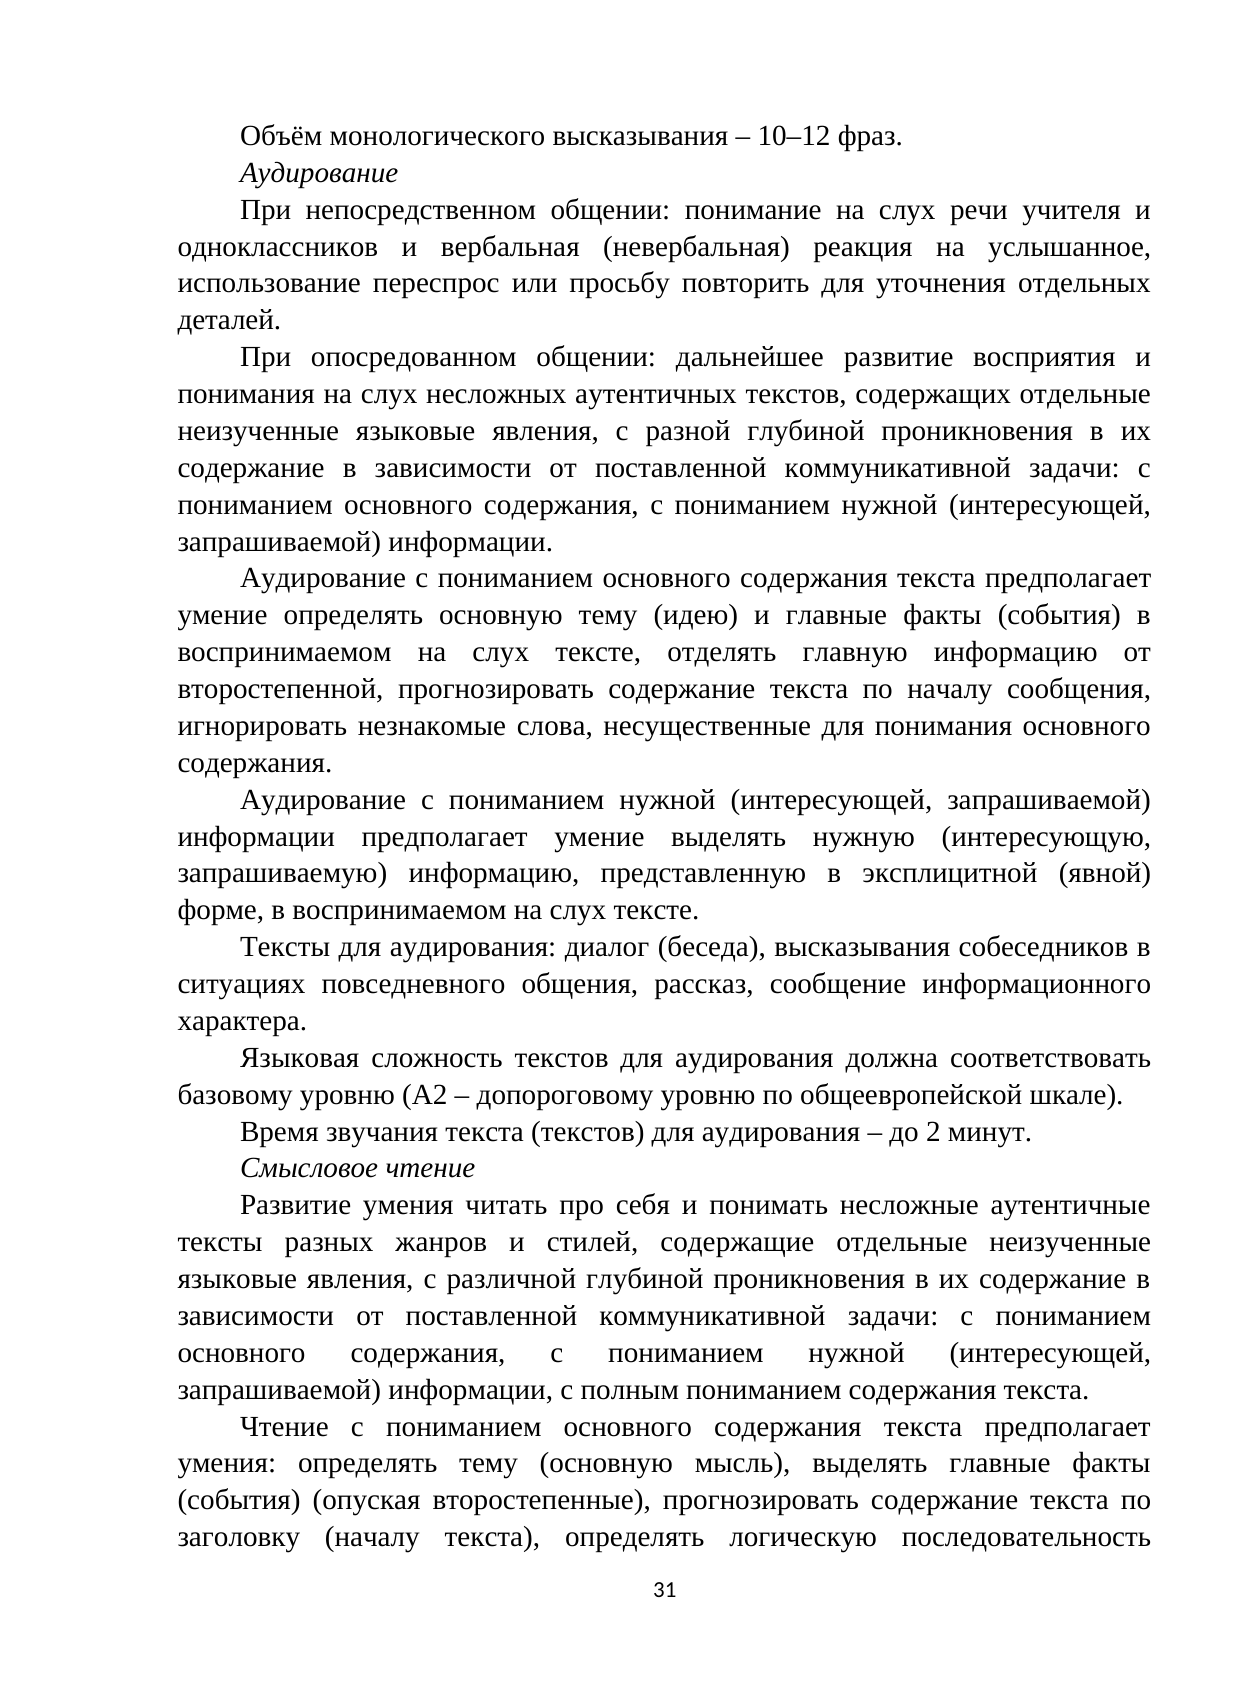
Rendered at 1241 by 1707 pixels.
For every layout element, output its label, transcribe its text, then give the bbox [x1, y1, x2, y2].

text Смысловое чтение [177, 1151, 1152, 1184]
text Аудирование с пониманием нужной (интересующей, запрашиваемой) информации предполагает умение выделять нужную (интересующую, запрашиваемую) информацию, представленную в эксплицитной (явной) форме, в воспринимаемом на слух тексте. [177, 782, 1152, 926]
text Развитие умения читать про себя и понимать несложные аутентичные тексты разных жанров и стилей, содержащие отдельные неизученные языковые явления, с различной глубиной проникновения в их содержание в зависимости от поставленной коммуникативной задачи: с пониманием основного содержания, с пониманием нужной (интересующей, запрашиваемой) информации, с полным пониманием содержания текста. [177, 1187, 1152, 1405]
text Тексты для аудирования: диалог (беседа), высказывания собеседников в ситуациях повседневного общения, рассказ, сообщение информационного характера. [177, 929, 1152, 1037]
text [177, 1409, 1152, 1553]
text При непосредственном общении: понимание на слух речи учителя и одноклассников и вербальная (невербальная) реакция на услышанное, использование переспрос или просьбу повторить для уточнения отдельных деталей. [177, 192, 1152, 336]
text Время звучания текста (текстов) для аудирования – до 2 минут. [177, 1114, 1152, 1147]
text Аудирование с пониманием основного содержания текста предполагает умение определять основную тему (идею) и главные факты (события) в воспринимаемом на слух тексте, отделять главную информацию от второстепенной, прогнозировать содержание текста по началу сообщения, игнорировать незнакомые слова, несущественные для понимания основного содержания. [177, 561, 1152, 778]
text Аудирование [177, 155, 1152, 188]
text Объём монологического высказывания – 10–12 фраз. [177, 118, 1152, 152]
text Языковая сложность текстов для аудирования должна соответствовать базовому уровню (А2 – допороговому уровню по общеевропейской шкале). [177, 1040, 1152, 1110]
text При опосредованном общении: дальнейшее развитие восприятия и понимания на слух несложных аутентичных текстов, содержащих отдельные неизученные языковые явления, с разной глубиной проникновения в их содержание в зависимости от поставленной коммуникативной задачи: с пониманием основного содержания, с пониманием нужной (интересующей, запрашиваемой) информации. [177, 339, 1152, 557]
